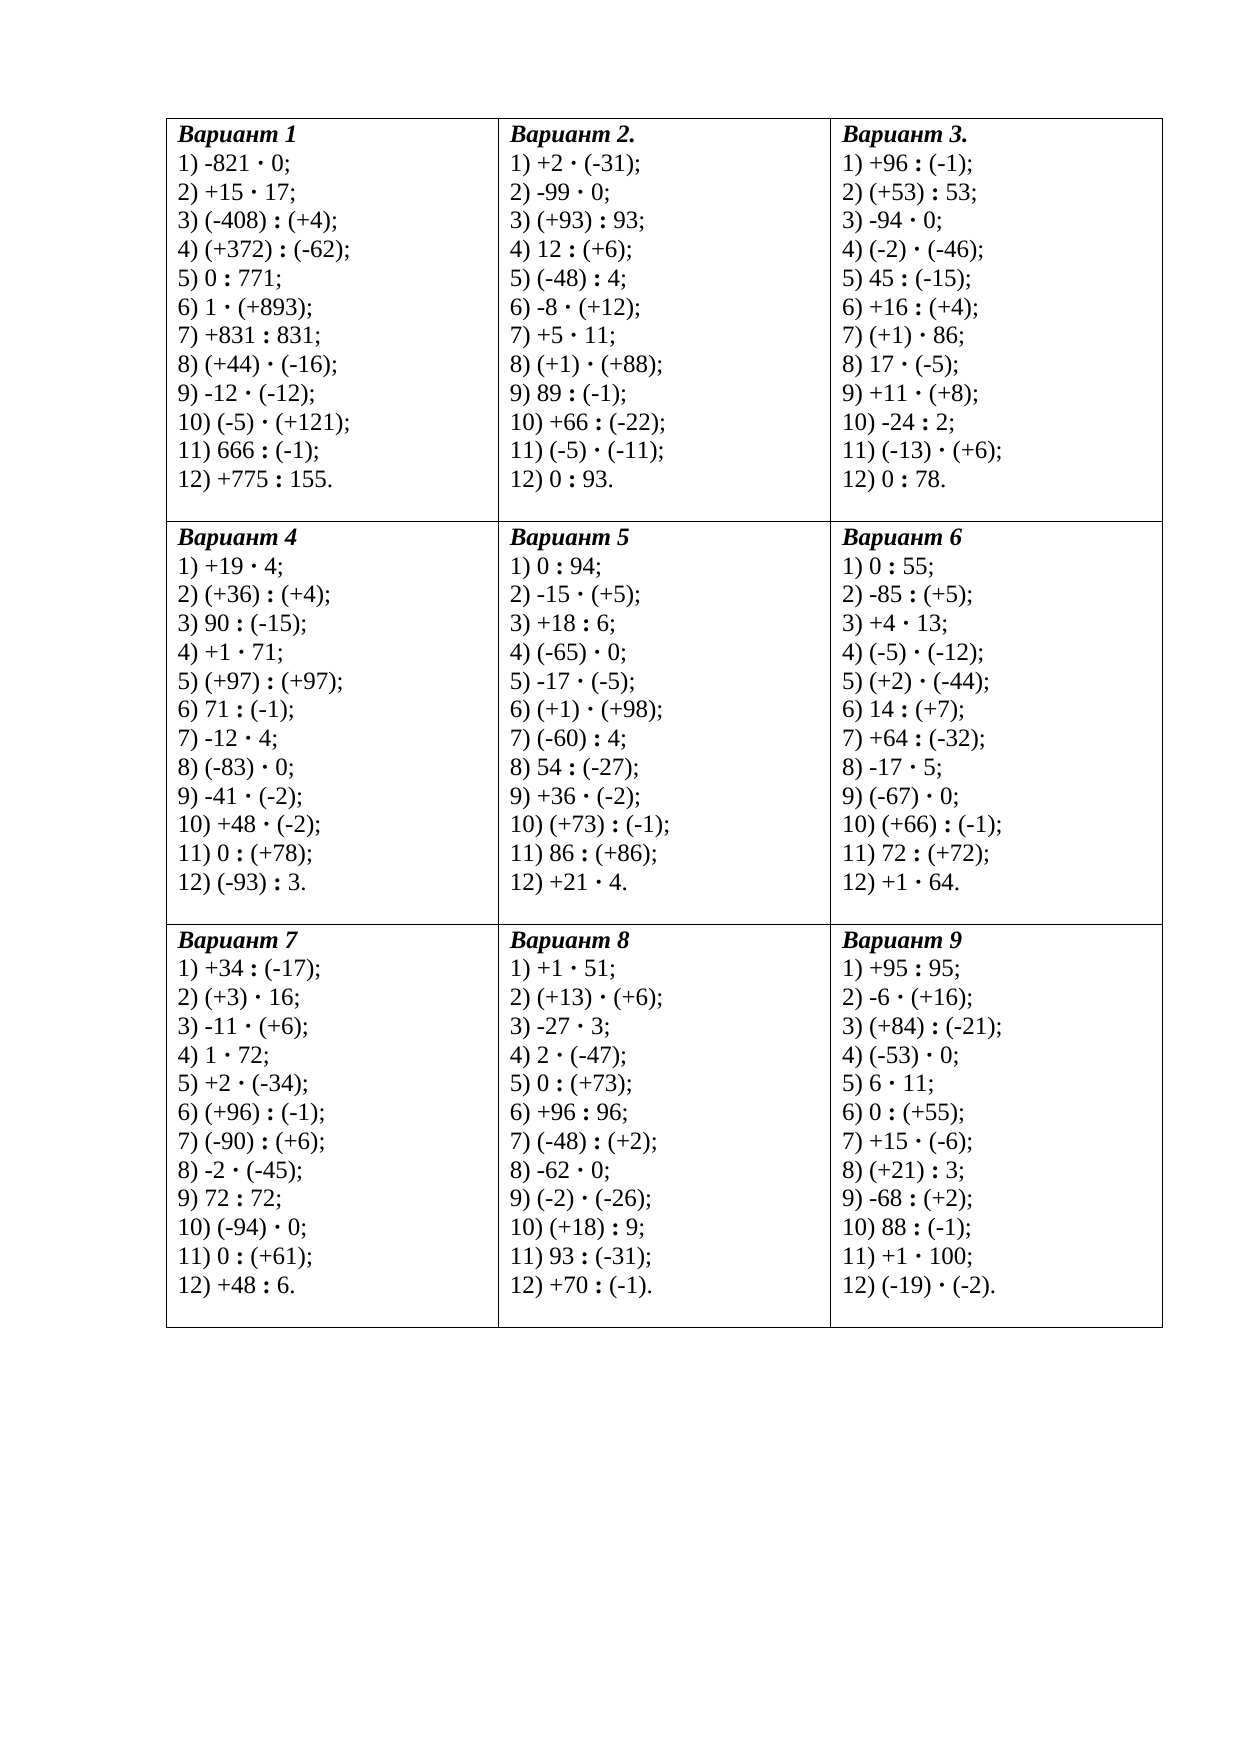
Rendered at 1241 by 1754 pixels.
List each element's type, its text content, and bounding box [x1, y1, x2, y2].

table_header Вариант 2. 1) +2 · (-31); 2) -99 · 0; 3) (+93) : 93; 4) 12 : (+6); 5) (-48) : 4; 6) -8 · (+12); 7) +5 · 11; 8) (+1) · (+88); 9) 89 : (-1); 10) +66 : (-22); 11) (-5) · (-11); 12) 0 : 93. [499, 119, 830, 521]
table_cell Вариант 4 1) +19 · 4; 2) (+36) : (+4); 3) 90 : (-15); 4) +1 · 71; 5) (+97) : (+97); 6) 71 : (-1); 7) -12 · 4; 8) (-83) · 0; 9) -41 · (-2); 10) +48 · (-2); 11) 0 : (+78); 12) (-93) : 3. [167, 522, 498, 924]
table_header Вариант 3. 1) +96 : (-1); 2) (+53) : 53; 3) -94 · 0; 4) (-2) · (-46); 5) 45 : (-15); 6) +16 : (+4); 7) (+1) · 86; 8) 17 · (-5); 9) +11 · (+8); 10) -24 : 2; 11) (-13) · (+6); 12) 0 : 78. [831, 119, 1162, 521]
table_cell Вариант 9 1) +95 : 95; 2) -6 · (+16); 3) (+84) : (-21); 4) (-53) · 0; 5) 6 · 11; 6) 0 : (+55); 7) +15 · (-6); 8) (+21) : 3; 9) -68 : (+2); 10) 88 : (-1); 11) +1 · 100; 12) (-19) · (-2). [831, 925, 1162, 1327]
table_cell Вариант 6 1) 0 : 55; 2) -85 : (+5); 3) +4 · 13; 4) (-5) · (-12); 5) (+2) · (-44); 6) 14 : (+7); 7) +64 : (-32); 8) -17 · 5; 9) (-67) · 0; 10) (+66) : (-1); 11) 72 : (+72); 12) +1 · 64. [831, 522, 1162, 924]
table_header Вариант 1 1) -821 · 0; 2) +15 · 17; 3) (-408) : (+4); 4) (+372) : (-62); 5) 0 : 771; 6) 1 · (+893); 7) +831 : 831; 8) (+44) · (-16); 9) -12 · (-12); 10) (-5) · (+121); 11) 666 : (-1); 12) +775 : 155. [167, 119, 498, 521]
table_cell Вариант 7 1) +34 : (-17); 2) (+3) · 16; 3) -11 · (+6); 4) 1 · 72; 5) +2 · (-34); 6) (+96) : (-1); 7) (-90) : (+6); 8) -2 · (-45); 9) 72 : 72; 10) (-94) · 0; 11) 0 : (+61); 12) +48 : 6. [167, 925, 498, 1327]
table_cell Вариант 8 1) +1 · 51; 2) (+13) · (+6); 3) -27 · 3; 4) 2 · (-47); 5) 0 : (+73); 6) +96 : 96; 7) (-48) : (+2); 8) -62 · 0; 9) (-2) · (-26); 10) (+18) : 9; 11) 93 : (-31); 12) +70 : (-1). [499, 925, 830, 1327]
table_cell Вариант 5 1) 0 : 94; 2) -15 · (+5); 3) +18 : 6; 4) (-65) · 0; 5) -17 · (-5); 6) (+1) · (+98); 7) (-60) : 4; 8) 54 : (-27); 9) +36 · (-2); 10) (+73) : (-1); 11) 86 : (+86); 12) +21 · 4. [499, 522, 830, 924]
